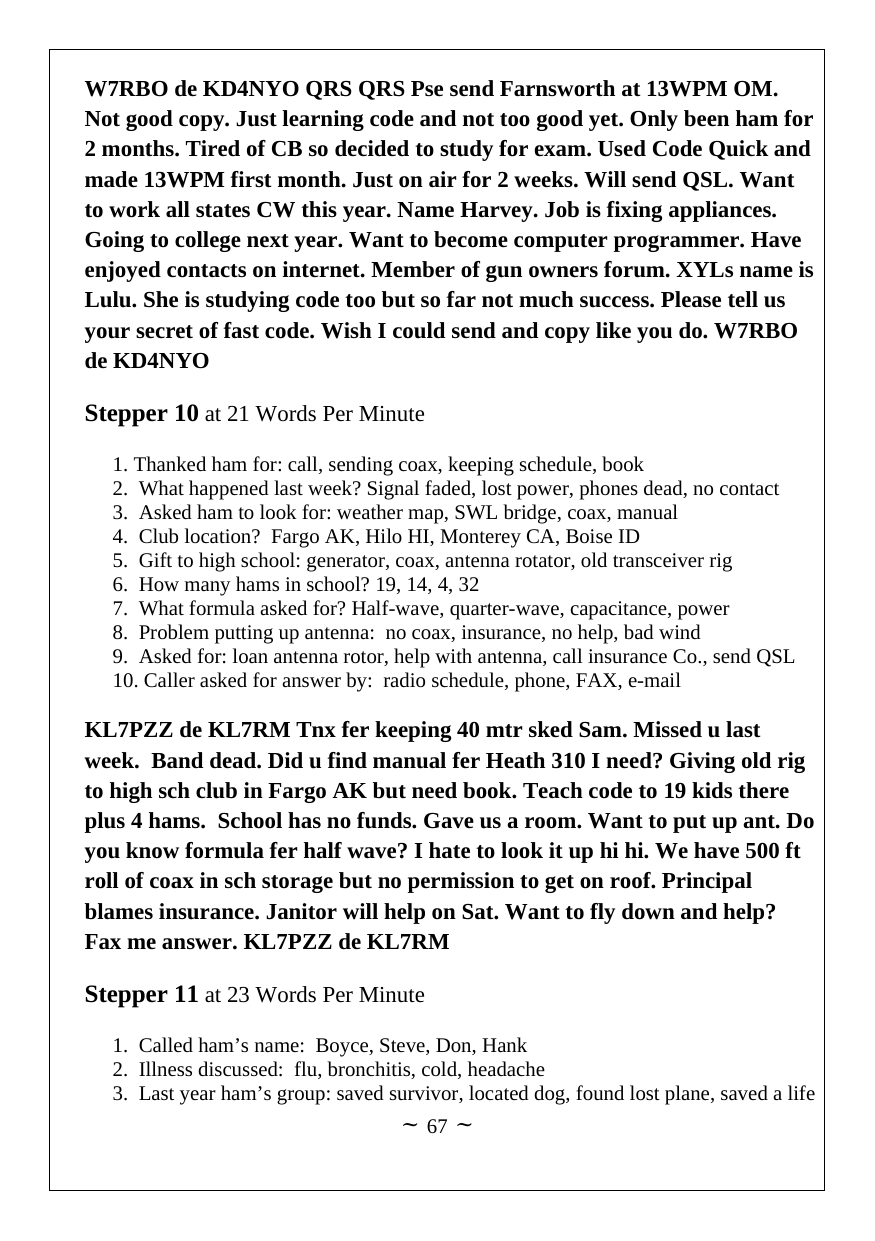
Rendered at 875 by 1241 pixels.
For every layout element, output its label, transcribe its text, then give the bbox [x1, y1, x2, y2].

text 4. Club location? Fargo AK, Hilo HI, Monterey CA, Boise ID [112, 524, 762, 548]
text KL7PZZ de KL7RM Tnx fer keeping 40 mtr sked Sam. Missed u last week. Band dead. Did u find manual fer Heath 310 I need? Giving old rig to high sch club in Fargo AK but need book. Teach code to 19 kids there plus 4 hams. School has no funds. Gave us a room. Want to put up ant. Do you know formula fer half wave? I hate to look it up hi hi. We have 500 ft roll of coax in sch storage but no permission to get on roof. Principal blames insurance. Janitor will help on Sat. Want to fly down and help? Fax me answer. KL7PZZ de KL7RM [84, 716, 816, 954]
text 7. What formula asked for? Half-wave, quarter-wave, capacitance, power [112, 596, 762, 620]
text Stepper 10 at 21 Words Per Minute [84, 398, 816, 427]
text 1. Called ham’s name: Boyce, Steve, Don, Hank [112, 1033, 762, 1057]
text 2. What happened last week? Signal faded, lost power, phones dead, no contact [112, 476, 816, 500]
text 6. How many hams in school? 19, 14, 4, 32 [112, 572, 762, 596]
text 9. Asked for: loan antenna rotor, help with antenna, call insurance Co., send QSL [112, 644, 824, 668]
text 8. Problem putting up antenna: no coax, insurance, no help, bad wind [112, 620, 762, 644]
text W7RBO de KD4NYO QRS QRS Pse send Farnsworth at 13WPM OM. Not good copy. Just learning code and not too good yet. Only been ham for 2 months. Tired of CB so decided to study for exam. Used Code Quick and made 13WPM first month. Just on air for 2 weeks. Will send QSL. Want to work all states CW this year. Name Harvey. Job is fixing appliances. Going to college next year. Want to become computer programmer. Have enjoyed contacts on internet. Member of gun owners forum. XYLs name is Lulu. She is studying code too but so far not much success. Please tell us your secret of fast code. Wish I could send and copy like you do. W7RBO de KD4NYO [84, 75, 816, 373]
text 2. Illness discussed: flu, bronchitis, cold, headache [112, 1057, 762, 1081]
text 10. Caller asked for answer by: radio schedule, phone, FAX, e-mail [112, 668, 762, 692]
text 5. Gift to high school: generator, coax, antenna rotator, old transceiver rig [112, 548, 762, 572]
text Stepper 11 at 23 Words Per Minute [84, 979, 816, 1008]
text 1. Thanked ham for: call, sending coax, keeping schedule, book [112, 452, 762, 476]
text 3. Asked ham to look for: weather map, SWL bridge, coax, manual [112, 500, 762, 524]
text 3. Last year ham’s group: saved survivor, located dog, found lost plane, saved a life [112, 1081, 816, 1105]
